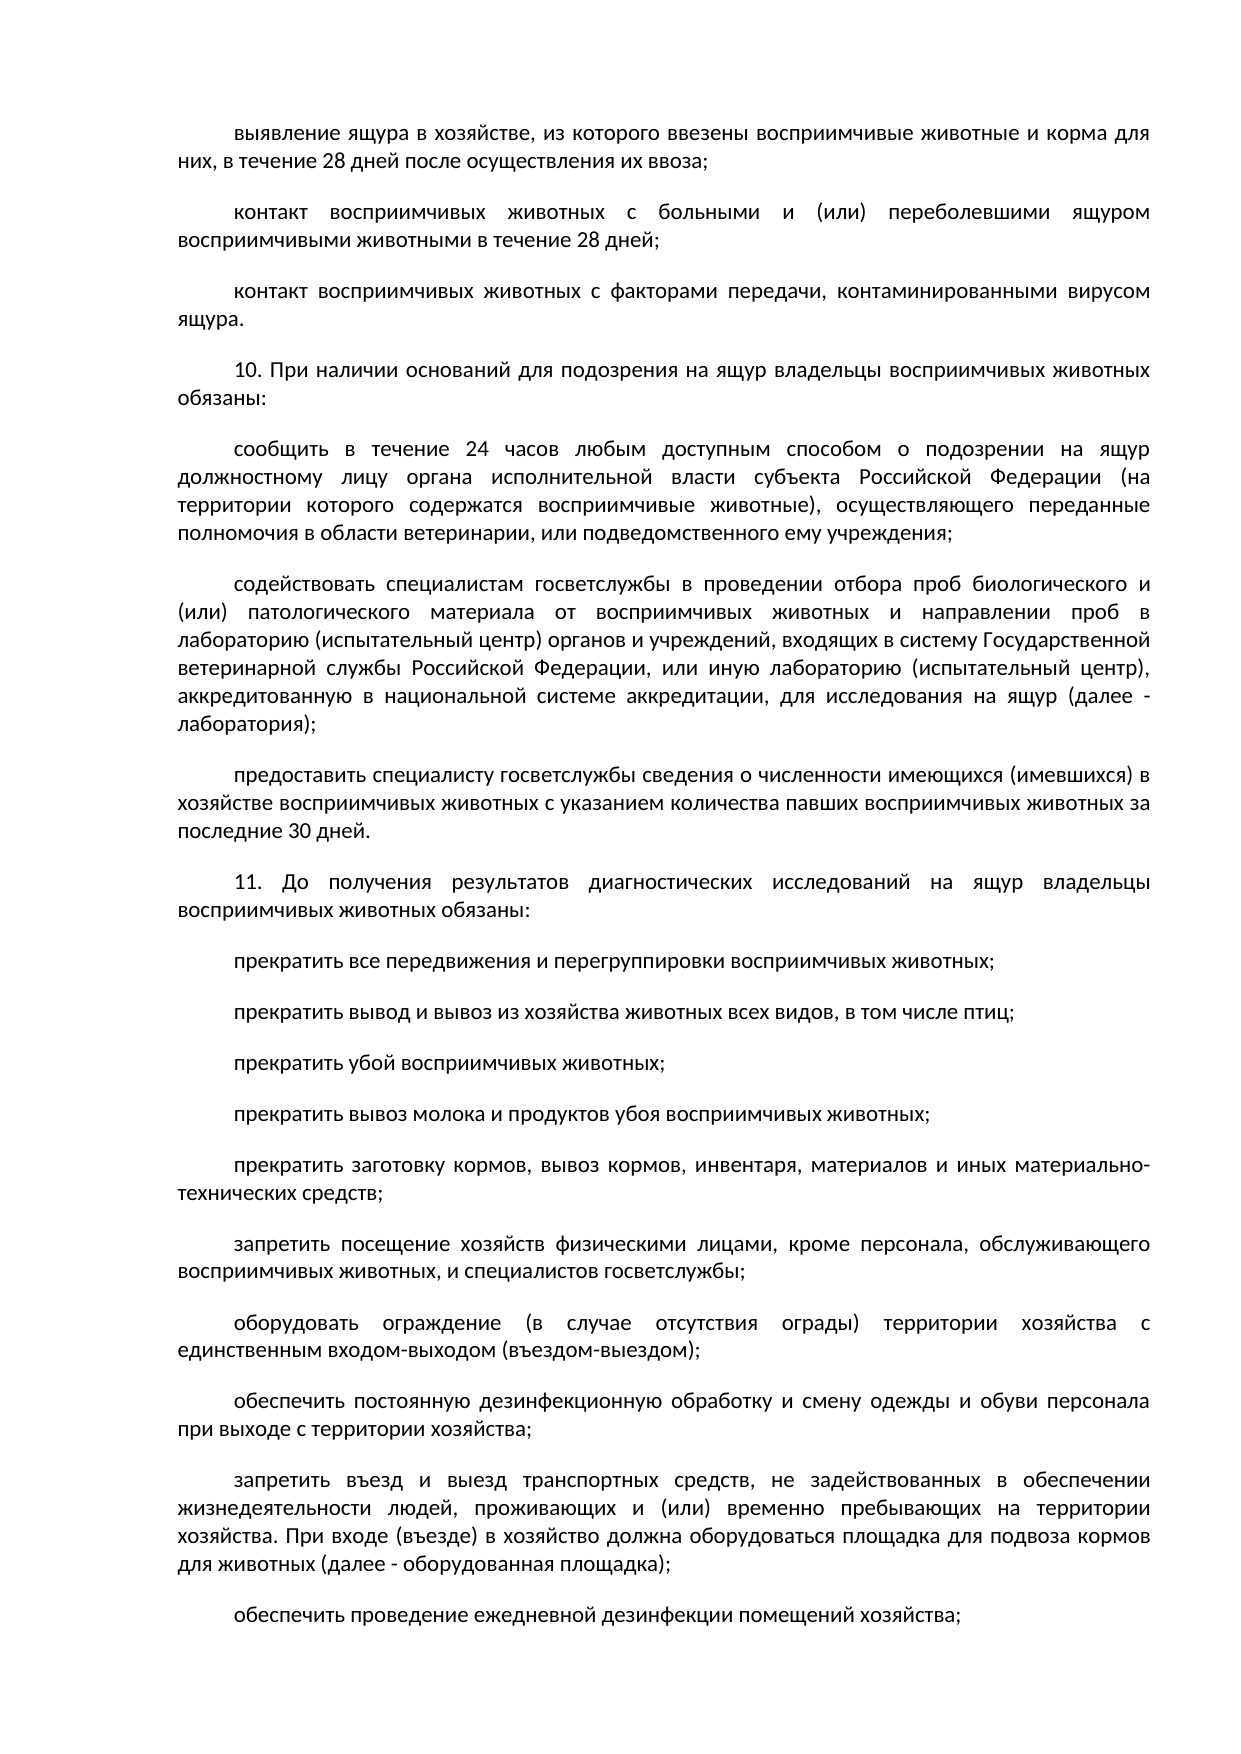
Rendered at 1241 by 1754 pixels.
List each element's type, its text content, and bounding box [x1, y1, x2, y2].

text запретить посещение хозяйств физическими лицами, кроме персонала, обслуживающего восприимчивых животных, и специалистов госветслужбы; [177, 1229, 1152, 1285]
text прекратить убой восприимчивых животных; [177, 1048, 1152, 1076]
text контакт восприимчивых животных с факторами передачи, контаминированными вирусом ящура. [177, 276, 1152, 332]
text обеспечить постоянную дезинфекционную обработку и смену одежды и обуви персонала при выходе с территории хозяйства; [177, 1387, 1152, 1443]
text выявление ящура в хозяйстве, из которого ввезены восприимчивые животные и корма для них, в течение 28 дней после осуществления их ввоза; [177, 118, 1152, 174]
text прекратить заготовку кормов, вывоз кормов, инвентаря, материалов и иных материально-технических средств; [177, 1150, 1152, 1206]
text предоставить специалисту госветслужбы сведения о численности имеющихся (имевшихся) в хозяйстве восприимчивых животных с указанием количества павших восприимчивых животных за последние 30 дней. [177, 760, 1152, 844]
text запретить въезд и выезд транспортных средств, не задействованных в обеспечении жизнедеятельности людей, проживающих и (или) временно пребывающих на территории хозяйства. При входе (въезде) в хозяйство должна оборудоваться площадка для подвоза кормов для животных (далее - оборудованная площадка); [177, 1466, 1152, 1578]
text оборудовать ограждение (в случае отсутствия ограды) территории хозяйства с единственным входом-выходом (въездом-выездом); [177, 1308, 1152, 1364]
text контакт восприимчивых животных с больными и (или) переболевшими ящуром восприимчивыми животными в течение 28 дней; [177, 197, 1152, 253]
text 10. При наличии оснований для подозрения на ящур владельцы восприимчивых животных обязаны: [177, 355, 1152, 411]
text обеспечить проведение ежедневной дезинфекции помещений хозяйства; [177, 1601, 1152, 1628]
text сообщить в течение 24 часов любым доступным способом о подозрении на ящур должностному лицу органа исполнительной власти субъекта Российской Федерации (на территории которого содержатся восприимчивые животные), осуществляющего переданные полномочия в области ветеринарии, или подведомственного ему учреждения; [177, 434, 1152, 546]
text прекратить вывоз молока и продуктов убоя восприимчивых животных; [177, 1099, 1152, 1127]
text прекратить все передвижения и перегруппировки восприимчивых животных; [177, 946, 1152, 974]
text прекратить вывод и вывоз из хозяйства животных всех видов, в том числе птиц; [177, 997, 1152, 1025]
text содействовать специалистам госветслужбы в проведении отбора проб биологического и (или) патологического материала от восприимчивых животных и направлении проб в лабораторию (испытательный центр) органов и учреждений, входящих в систему Государственной ветеринарной службы Российской Федерации, или иную лабораторию (испытательный центр), аккредитованную в национальной системе аккредитации, для исследования на ящур (далее - лаборатория); [177, 569, 1152, 737]
text 11. До получения результатов диагностических исследований на ящур владельцы восприимчивых животных обязаны: [177, 867, 1152, 923]
